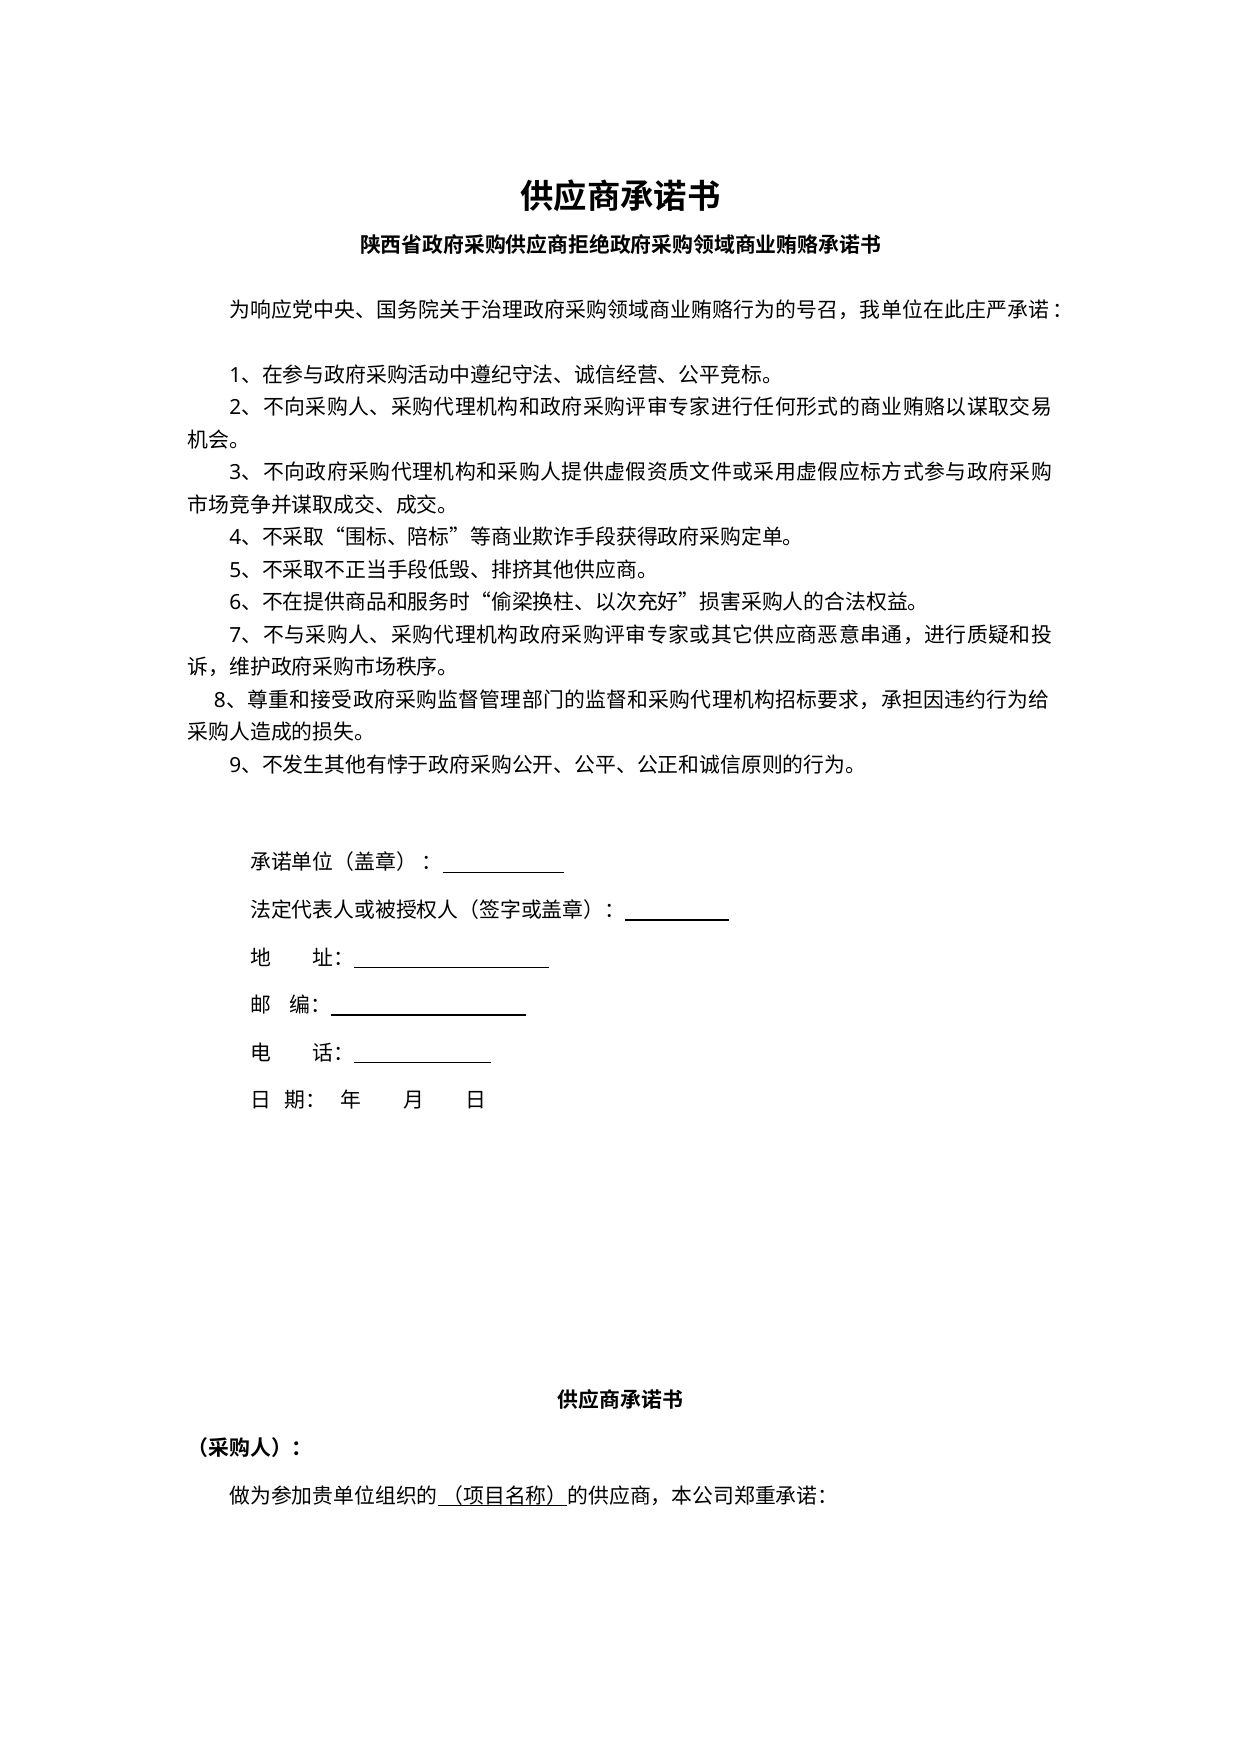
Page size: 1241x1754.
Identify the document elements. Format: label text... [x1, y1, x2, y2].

text 2、不向采购人、采购代理机构和政府采购评审专家进行任何形式的商业贿赂以谋取交易机会。 [187, 389, 1053, 454]
text 供应商承诺书 [187, 162, 1053, 227]
text （采购人）： [187, 1430, 1053, 1463]
text 承诺单位（盖章） ： [187, 844, 1053, 877]
text 7、不与采购人、采购代理机构政府采购评审专家或其它供应商恶意串通，进行质疑和投诉，维护政府采购市场秩序。 [187, 617, 1053, 682]
text 陕西省政府采购供应商拒绝政府采购领域商业贿赂承诺书 [187, 227, 1053, 259]
text 3、不向政府采购代理机构和采购人提供虚假资质文件或采用虚假应标方式参与政府采购市场竞争并谋取成交、成交。 [187, 454, 1053, 519]
text 5、不采取不正当手段低毁、排挤其他供应商。 [187, 552, 1053, 584]
text 电 话： [187, 1035, 1053, 1067]
text 法定代表人或被授权人（签字或盖章）： [187, 892, 1053, 924]
text 9、不发生其他有悖于政府采购公开、公平、公正和诚信原则的行为。 [187, 747, 1053, 779]
text 1、在参与政府采购活动中遵纪守法、诚信经营、公平竞标。 [187, 357, 1053, 389]
text 供应商承诺书 [187, 1383, 1053, 1415]
text 6、不在提供商品和服务时“偷梁换柱、以次充好”损害采购人的合法权益。 [187, 584, 1053, 617]
text 邮 编： [187, 987, 1053, 1020]
text 做为参加贵单位组织的 （项目名称）的供应商，本公司郑重承诺： [187, 1478, 1053, 1510]
text 8、尊重和接受政府采购监督管理部门的监督和采购代理机构招标要求，承担因违约行为给采购人造成的损失。 [187, 682, 1053, 747]
text 地 址： [187, 940, 1053, 972]
text 日 期： 年 月 日 [187, 1082, 1053, 1115]
text 为响应党中央、国务院关于治理政府采购领域商业贿赂行为的号召，我单位在此庄严承诺： [187, 292, 1053, 357]
text 4、不采取“围标、陪标”等商业欺诈手段获得政府采购定单。 [187, 519, 1053, 552]
